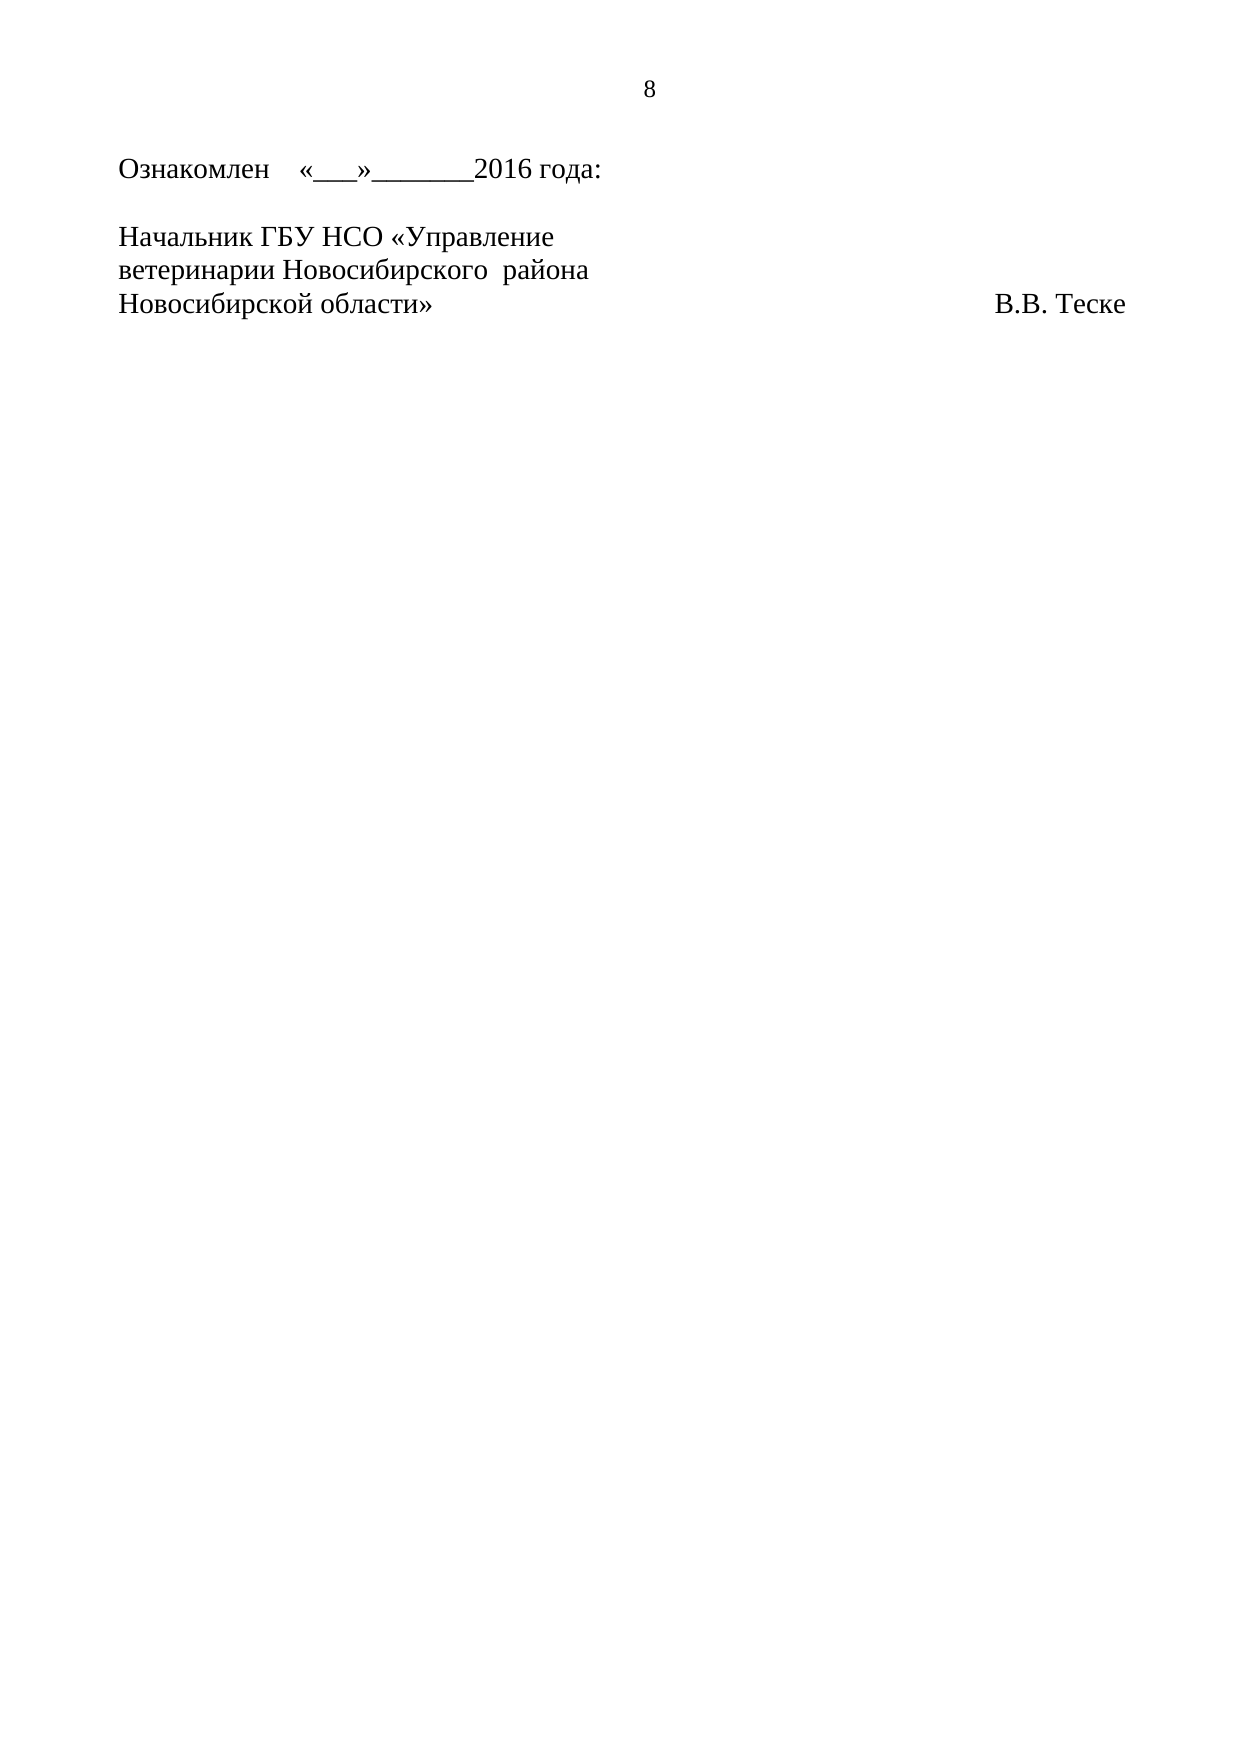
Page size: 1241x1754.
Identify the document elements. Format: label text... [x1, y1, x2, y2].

text Новосибирской области» В.В. Теске [118, 286, 1181, 319]
text ветеринарии Новосибирского района [118, 252, 1181, 286]
text Начальник ГБУ НСО «Управление [118, 219, 1181, 252]
text Ознакомлен «___»_______2016 года: [118, 152, 1181, 185]
